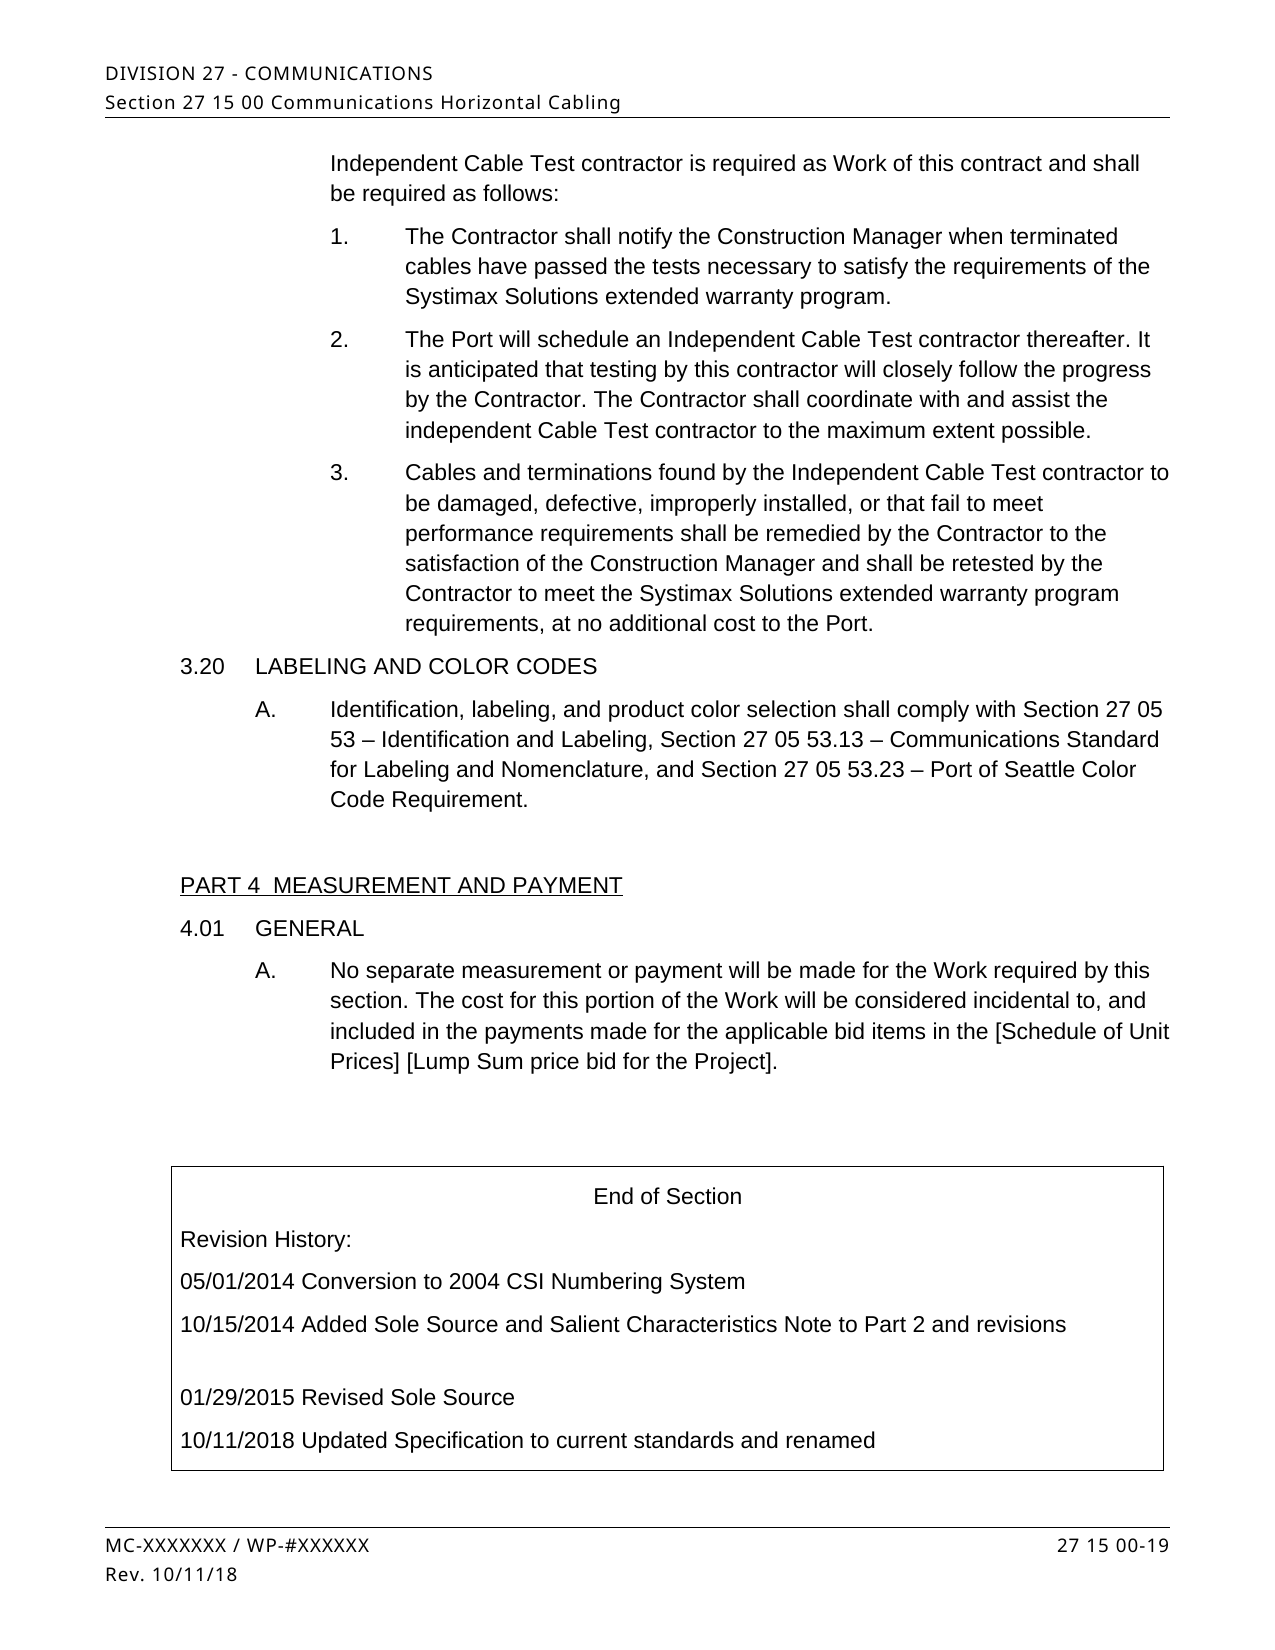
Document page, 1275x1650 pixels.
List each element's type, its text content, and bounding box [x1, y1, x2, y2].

text MEASUREMENT AND PAYMENT [180, 872, 1170, 898]
text Revision History: [172, 1208, 1163, 1251]
list The Port will schedule an Independent Cable Test contractor thereafter. It is anticipated that testing by this contractor will closely follow the progress by the Contractor. The Contractor shall coordinate with and assist the independent Cable Test contractor to the maximum extent possible. [330, 326, 1170, 443]
list No separate measurement or payment will be made for the Work required by this section. The cost for this portion of the Work will be considered incidental to, and included in the payments made for the applicable bid items in the [Schedule of Unit Prices] [Lump Sum price bid for the Project]. [255, 957, 1170, 1074]
text 01/29/2015 Revised Sole Source [172, 1367, 1163, 1409]
list LABELING AND COLOR CODES [180, 653, 1170, 679]
list Cables and terminations found by the Independent Cable Test contractor to be damaged, defective, improperly installed, or that fail to meet performance requirements shall be remedied by the Contractor to the satisfaction of the Construction Manager and shall be retested by the Contractor to meet the Systimax Solutions extended warranty program requirements, at no additional cost to the Port. [330, 459, 1170, 637]
list The Contractor shall notify the Construction Manager when terminated cables have passed the tests necessary to satisfy the requirements of the Systimax Solutions extended warranty program. [330, 223, 1170, 310]
text 10/11/2018 Updated Specification to current standards and renamed [172, 1409, 1163, 1470]
text End of Section [172, 1167, 1163, 1208]
list Identification, labeling, and product color selection shall comply with Section 27 05 53 – Identification and Labeling, Section 27 05 53.13 – Communications Standard for Labeling and Nomenclature, and Section 27 05 53.23 – Port of Seattle Color Code Requirement. [255, 696, 1170, 813]
list GENERAL [180, 914, 1170, 941]
text 10/15/2014 Added Sole Source and Salient Characteristics Note to Part 2 and revisions [172, 1294, 1163, 1367]
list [255, 150, 1170, 207]
text 05/01/2014 Conversion to 2004 CSI Numbering System [172, 1251, 1163, 1294]
